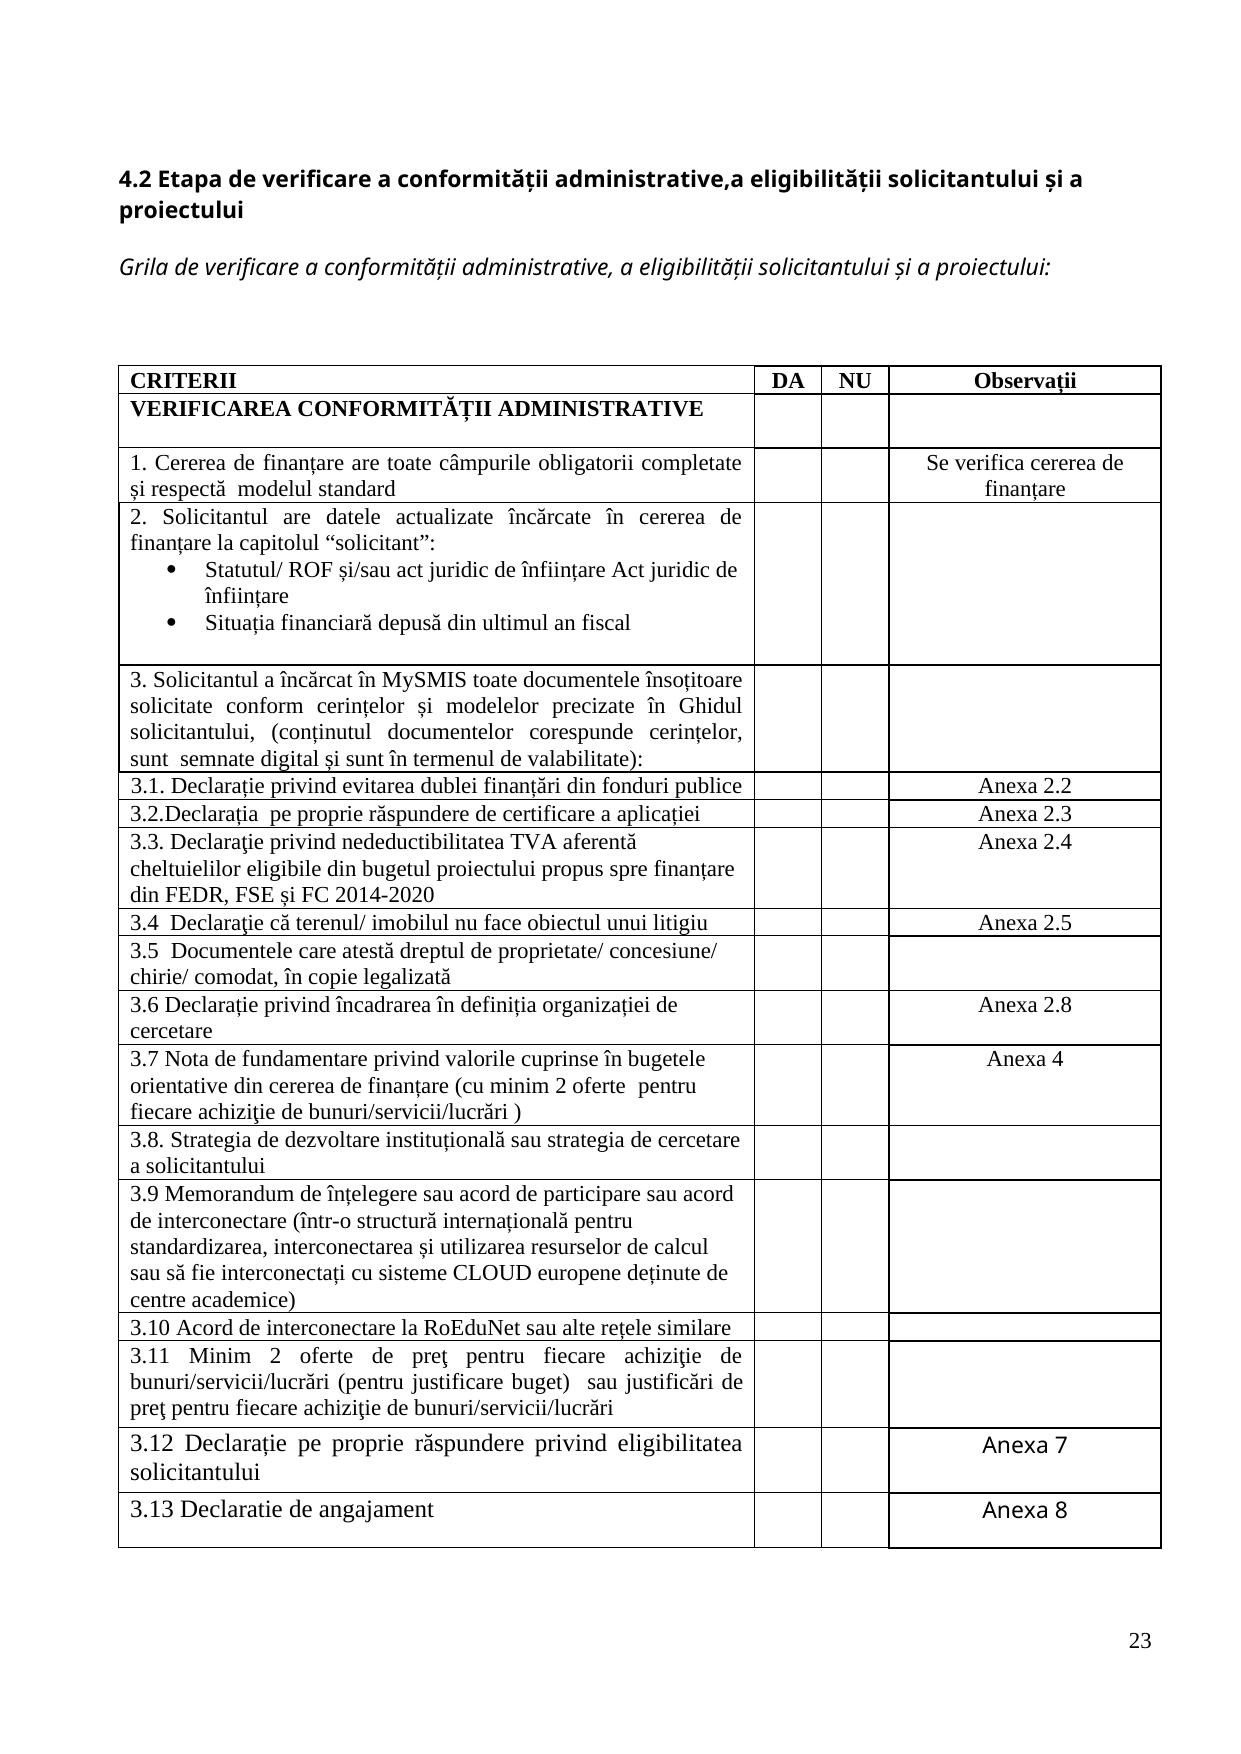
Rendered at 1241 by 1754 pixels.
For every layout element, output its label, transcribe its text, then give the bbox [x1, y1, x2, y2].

table_cell [890, 503, 1160, 664]
table_header DA [755, 367, 821, 393]
table_cell Anexa 2.8 [890, 991, 1160, 1044]
table_cell [890, 1314, 1160, 1340]
table_cell 3.11 Minim 2 oferte de preţ pentru fiecare achiziţie de bunuri/servicii/lucrări (pentru justificare buget) sau justificări de preţ pentru fiecare achiziţie de bunuri/servicii/lucrări [119, 1341, 754, 1427]
table_cell [822, 395, 888, 447]
table_cell [822, 909, 888, 935]
table_cell [822, 991, 888, 1044]
table_cell 3.10 Acord de interconectare la RoEduNet sau alte rețele similare [119, 1313, 754, 1340]
table_cell [822, 449, 888, 502]
table_cell [755, 1493, 821, 1547]
table_cell [755, 909, 821, 935]
table_cell [755, 666, 821, 771]
table_cell [822, 1180, 888, 1312]
table_cell VERIFICAREA CONFORMITĂȚII ADMINISTRATIVE [119, 394, 754, 447]
table_cell [822, 1428, 888, 1492]
table_cell [755, 991, 821, 1044]
table_cell [755, 1180, 821, 1312]
table_cell [755, 1045, 821, 1124]
table_cell [822, 1493, 888, 1547]
table_cell [822, 800, 888, 827]
table_cell 3.9 Memorandum de înțelegere sau acord de participare sau acord de interconectare (într-o structură internațională pentru standardizarea, interconectarea și utilizarea resurselor de calcul sau să fie interconectați cu sisteme CLOUD europene deținute de centre academice) [119, 1180, 754, 1312]
table_cell Anexa 8 [890, 1494, 1160, 1547]
table_cell [822, 828, 888, 907]
table_cell [822, 773, 888, 799]
table_cell [890, 395, 1160, 447]
table_cell 3.8. Strategia de dezvoltare instituțională sau strategia de cercetare a solicitantului [119, 1126, 754, 1179]
table_cell 3.5 Documentele care atestă dreptul de proprietate/ concesiune/ chirie/ comodat, în copie legalizată [119, 936, 754, 990]
table_cell [755, 1126, 821, 1179]
table_cell Anexa 2.4 [890, 828, 1160, 907]
table_cell 3.4 Declaraţie că terenul/ imobilul nu face obiectul unui litigiu [119, 909, 754, 935]
table_cell Anexa 4 [890, 1046, 1160, 1124]
table_cell [755, 1341, 821, 1427]
table_cell [755, 773, 821, 799]
table_cell [822, 1313, 888, 1340]
table_cell [755, 936, 821, 990]
table_cell 3.12 Declarație pe proprie răspundere privind eligibilitatea solicitantului [119, 1428, 754, 1492]
subtitle 4.2 Etapa de verificare a conformităţii administrative,a eligibilităţii solicitantului și a proiectului [119, 163, 1142, 225]
table_cell [890, 1342, 1160, 1427]
table_cell 1. Cererea de finanțare are toate câmpurile obligatorii completate și respectă modelul standard [119, 448, 754, 502]
table_cell [822, 666, 888, 771]
table_cell Anexa 2.5 [890, 909, 1160, 935]
table_cell 3.1. Declarație privind evitarea dublei finanțări din fonduri publice [119, 773, 754, 799]
table_cell 3.3. Declaraţie privind nedeductibilitatea TVA aferentă cheltuielilor eligibile din bugetul proiectului propus spre finanțare din FEDR, FSE și FC 2014-2020 [119, 828, 754, 907]
table_cell Anexa 2.3 [890, 801, 1160, 827]
table_cell Anexa 2.2 [890, 773, 1160, 799]
table_header NU [822, 367, 888, 393]
table_header Observații [890, 367, 1160, 393]
table_cell [822, 1045, 888, 1124]
table_cell [755, 449, 821, 502]
table_cell 3.2.Declarația pe proprie răspundere de certificare a aplicației [119, 800, 754, 827]
table_header CRITERII [119, 366, 754, 393]
table_cell [822, 503, 888, 664]
table_cell [890, 1126, 1160, 1179]
table_cell Se verifica cererea de finanțare [890, 449, 1160, 502]
table_cell [755, 503, 821, 664]
table_cell [755, 1313, 821, 1340]
table_cell Anexa 7 [890, 1429, 1160, 1492]
table_cell [890, 937, 1160, 990]
table_cell [755, 1428, 821, 1492]
table_cell [822, 1341, 888, 1427]
table_cell 2. Solicitantul are datele actualizate încărcate în cererea de finanțare la capitolul “solicitant”: Statutul/ ROF și/sau act juridic de înființare Act juridic de înființare Situația financiară depusă din ultimul an fiscal [120, 503, 754, 664]
table_cell [755, 395, 821, 447]
table_cell 3.13 Declaratie de angajament [119, 1493, 754, 1547]
table_cell 3. Solicitantul a încărcat în MySMIS toate documentele însoțitoare solicitate conform cerințelor și modelelor precizate în Ghidul solicitantului, (conținutul documentelor corespunde cerințelor, sunt semnate digital și sunt în termenul de valabilitate): [120, 666, 754, 771]
table_cell 3.6 Declarație privind încadrarea în definiția organizației de cercetare [119, 991, 754, 1044]
table_cell [755, 828, 821, 907]
table_cell [890, 1181, 1160, 1312]
text Grila de verificare a conformității administrative, a eligibilității solicitantului și a proiectului: [119, 250, 1152, 282]
table_cell [755, 800, 821, 827]
table_cell [890, 666, 1160, 771]
table_cell [822, 1126, 888, 1179]
table_cell 3.7 Nota de fundamentare privind valorile cuprinse în bugetele orientative din cererea de finanțare (cu minim 2 oferte pentru fiecare achiziţie de bunuri/servicii/lucrări ) [119, 1045, 754, 1124]
table_cell [822, 936, 888, 990]
